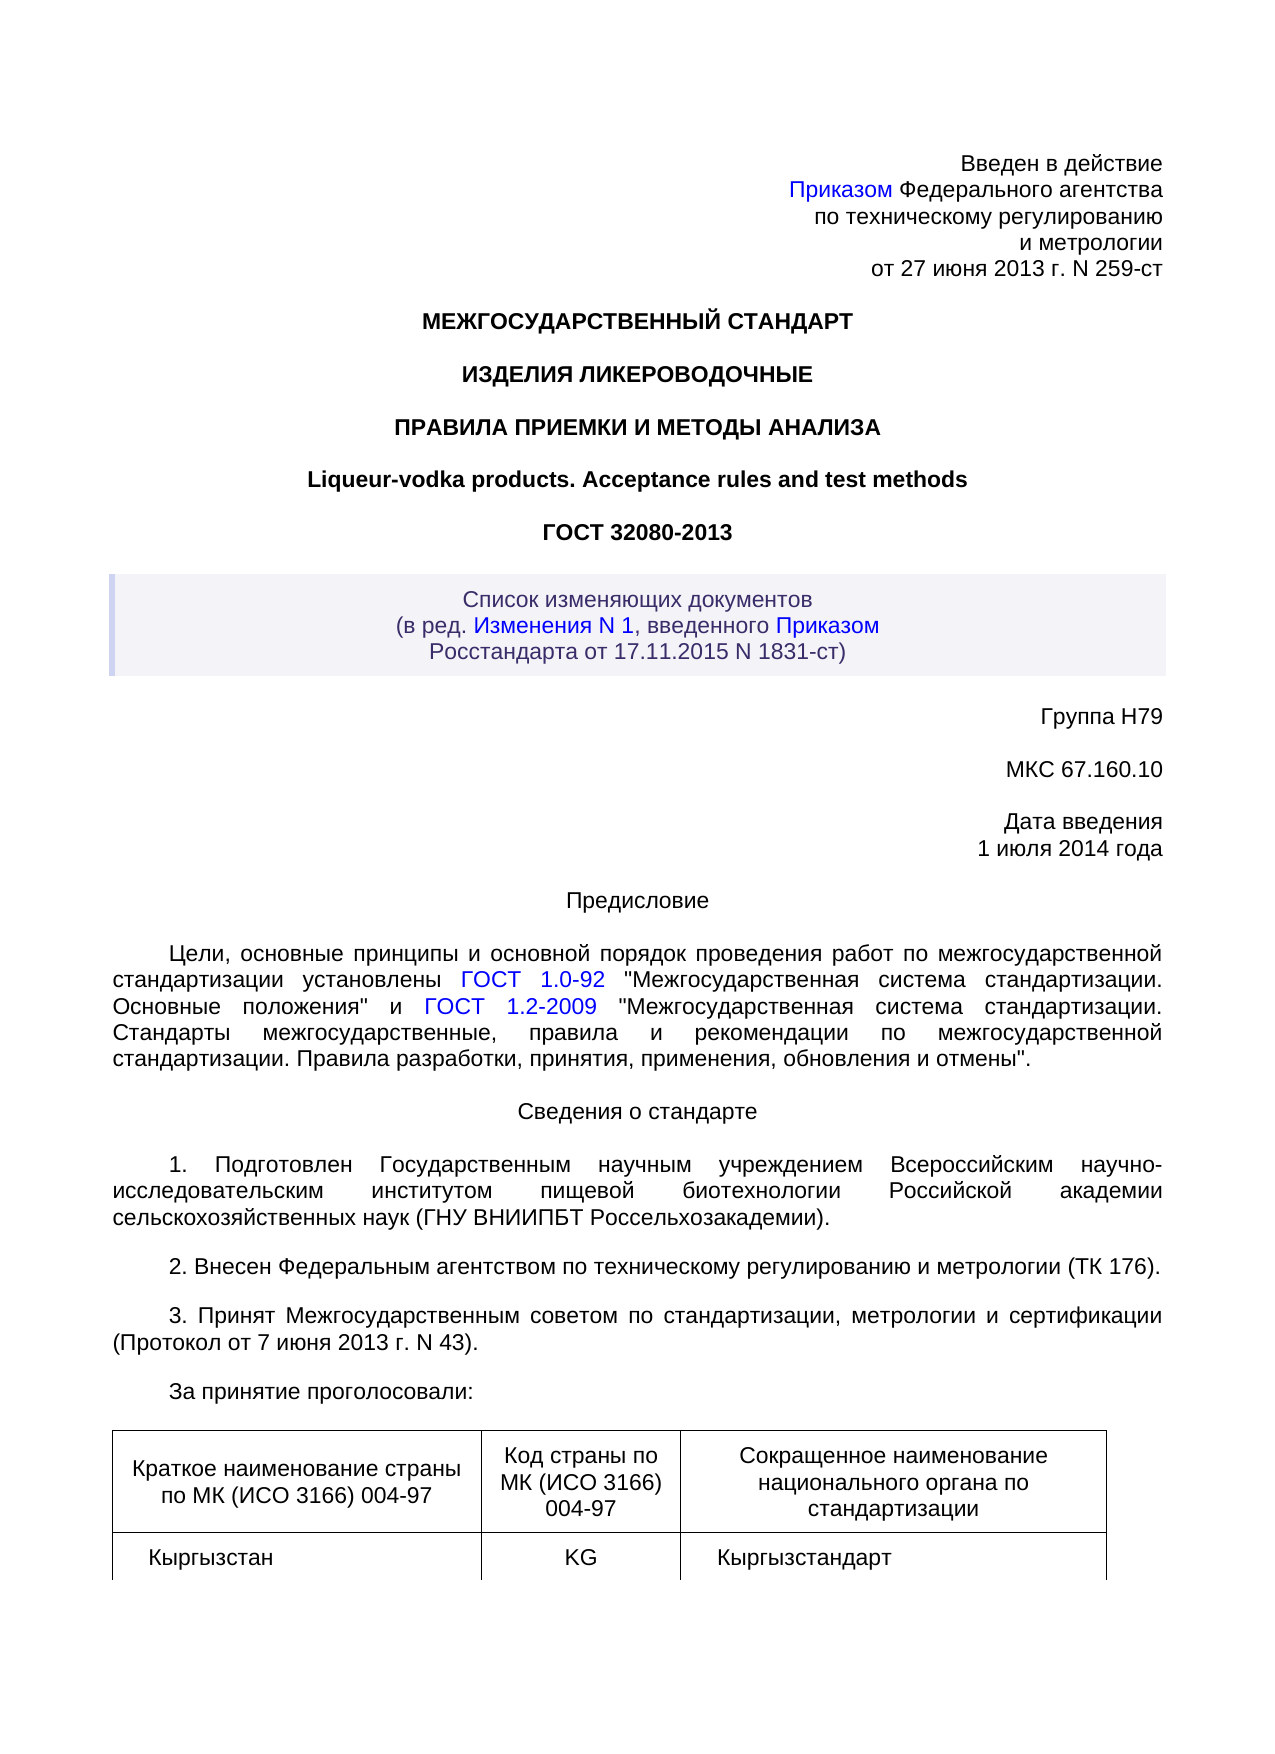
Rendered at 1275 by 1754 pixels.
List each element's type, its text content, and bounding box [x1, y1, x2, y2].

text Группа Н79 [112, 703, 1163, 729]
text от 27 июня 2013 г. N 259-ст [112, 255, 1163, 282]
table_cell KG [482, 1533, 680, 1580]
text 2. Внесен Федеральным агентством по техническому регулированию и метрологии (ТК 176). [112, 1253, 1163, 1279]
text Введен в действие [112, 150, 1163, 176]
table_header Краткое наименование страны по МК (ИСО 3166) 004-97 [113, 1431, 481, 1532]
table_cell Кыргызстан [113, 1533, 481, 1580]
text Предисловие [112, 887, 1163, 914]
text Дата введения [112, 808, 1163, 834]
table_header Сокращенное наименование национального органа по стандартизации [681, 1431, 1106, 1532]
text 1 июля 2014 года [112, 834, 1163, 861]
text Приказом Федерального агентства [112, 176, 1163, 203]
text по техническому регулированию [112, 203, 1163, 229]
text Сведения о стандарте [112, 1098, 1163, 1124]
title ГОСТ 32080-2013 [112, 519, 1163, 545]
table_header Код страны по МК (ИСО 3166) 004-97 [482, 1431, 680, 1532]
title ИЗДЕЛИЯ ЛИКЕРОВОДОЧНЫЕ [112, 361, 1163, 387]
text 1. Подготовлен Государственным научным учреждением Всероссийским научно-исследовательским институтом пищевой биотехнологии Российской академии сельскохозяйственных наук (ГНУ ВНИИПБТ Россельхозакадемии). [112, 1151, 1163, 1230]
title ПРАВИЛА ПРИЕМКИ И МЕТОДЫ АНАЛИЗА [112, 413, 1163, 440]
table_header Список изменяющих документов (в ред. Изменения N 1, введенного Приказом Росстандарта от 17.11.2015 N 1831-ст) [115, 574, 1160, 676]
text Цели, основные принципы и основной порядок проведения работ по межгосударственной стандартизации установлены ГОСТ 1.0-92 "Межгосударственная система стандартизации. Основные положения" и ГОСТ 1.2-2009 "Межгосударственная система стандартизации. Стандарты межгосударственные, правила и рекомендации по межгосударственной стандартизации. Правила разработки, принятия, применения, обновления и отмены". [112, 940, 1163, 1072]
text За принятие проголосовали: [112, 1378, 1163, 1404]
title МЕЖГОСУДАРСТВЕННЫЙ СТАНДАРТ [112, 308, 1163, 334]
text 3. Принят Межгосударственным советом по стандартизации, метрологии и сертификации (Протокол от 7 июня 2013 г. N 43). [112, 1302, 1163, 1355]
title Liqueur-vodka products. Acceptance rules and test methods [112, 466, 1163, 493]
table_cell Кыргызстандарт [681, 1533, 1106, 1580]
text и метрологии [112, 229, 1163, 255]
text МКС 67.160.10 [112, 756, 1163, 782]
